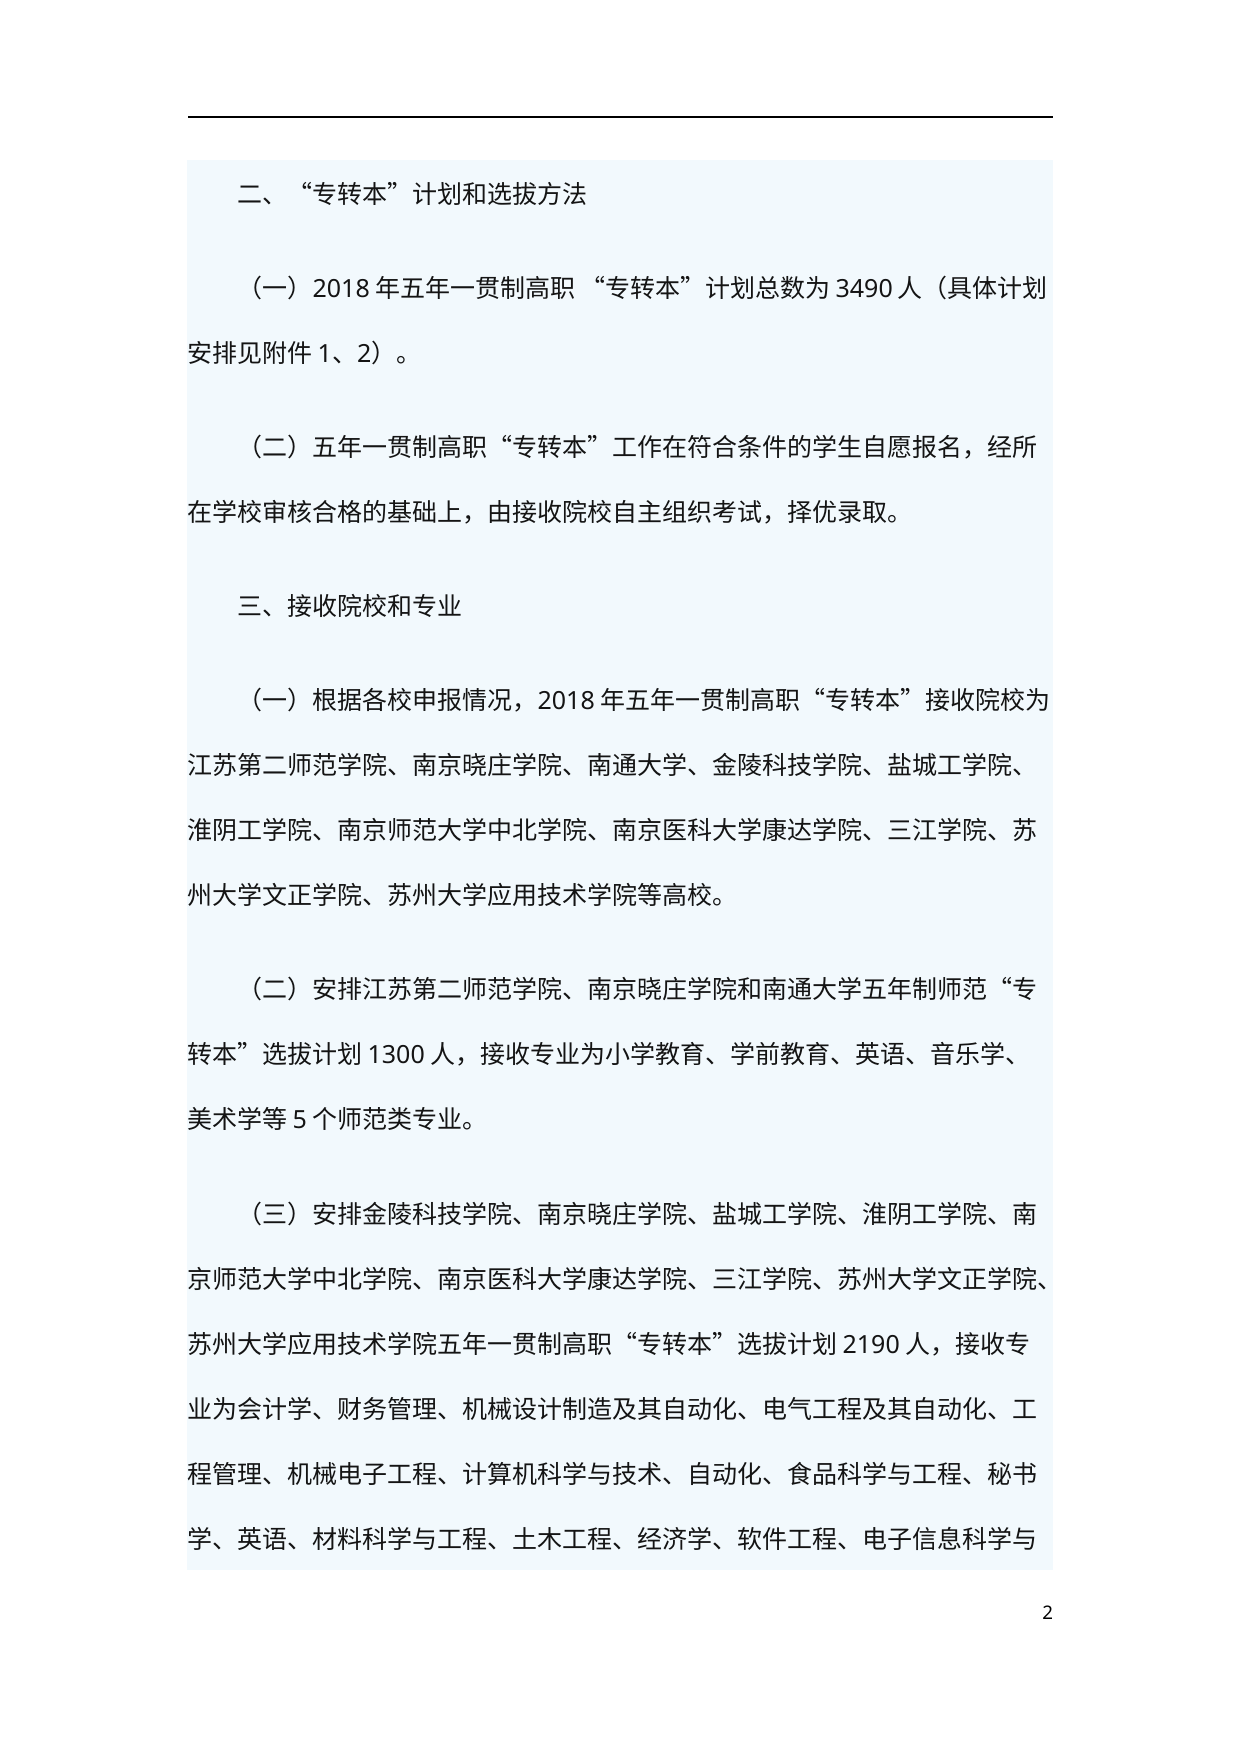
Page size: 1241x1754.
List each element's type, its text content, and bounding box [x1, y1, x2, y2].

text （二）五年一贯制高职“专转本”工作在符合条件的学生自愿报名，经所在学校审核合格的基础上，由接收院校自主组织考试，择优录取。 [187, 413, 1053, 543]
text （一）根据各校申报情况，2018年五年一贯制高职“专转本”接收院校为江苏第二师范学院、南京晓庄学院、南通大学、金陵科技学院、盐城工学院、淮阴工学院、南京师范大学中北学院、南京医科大学康达学院、三江学院、苏州大学文正学院、苏州大学应用技术学院等高校。 [187, 666, 1053, 926]
text （二）安排江苏第二师范学院、南京晓庄学院和南通大学五年制师范“专转本”选拔计划1300人，接收专业为小学教育、学前教育、英语、音乐学、美术学等5个师范类专业。 [187, 956, 1053, 1151]
text （一）2018年五年一贯制高职 “专转本”计划总数为3490人（具体计划安排见附件1、2）。 [187, 254, 1053, 384]
text 三、接收院校和专业 [187, 572, 1053, 637]
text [187, 1180, 1053, 1570]
text 二、“专转本”计划和选拔方法 [187, 160, 1053, 225]
